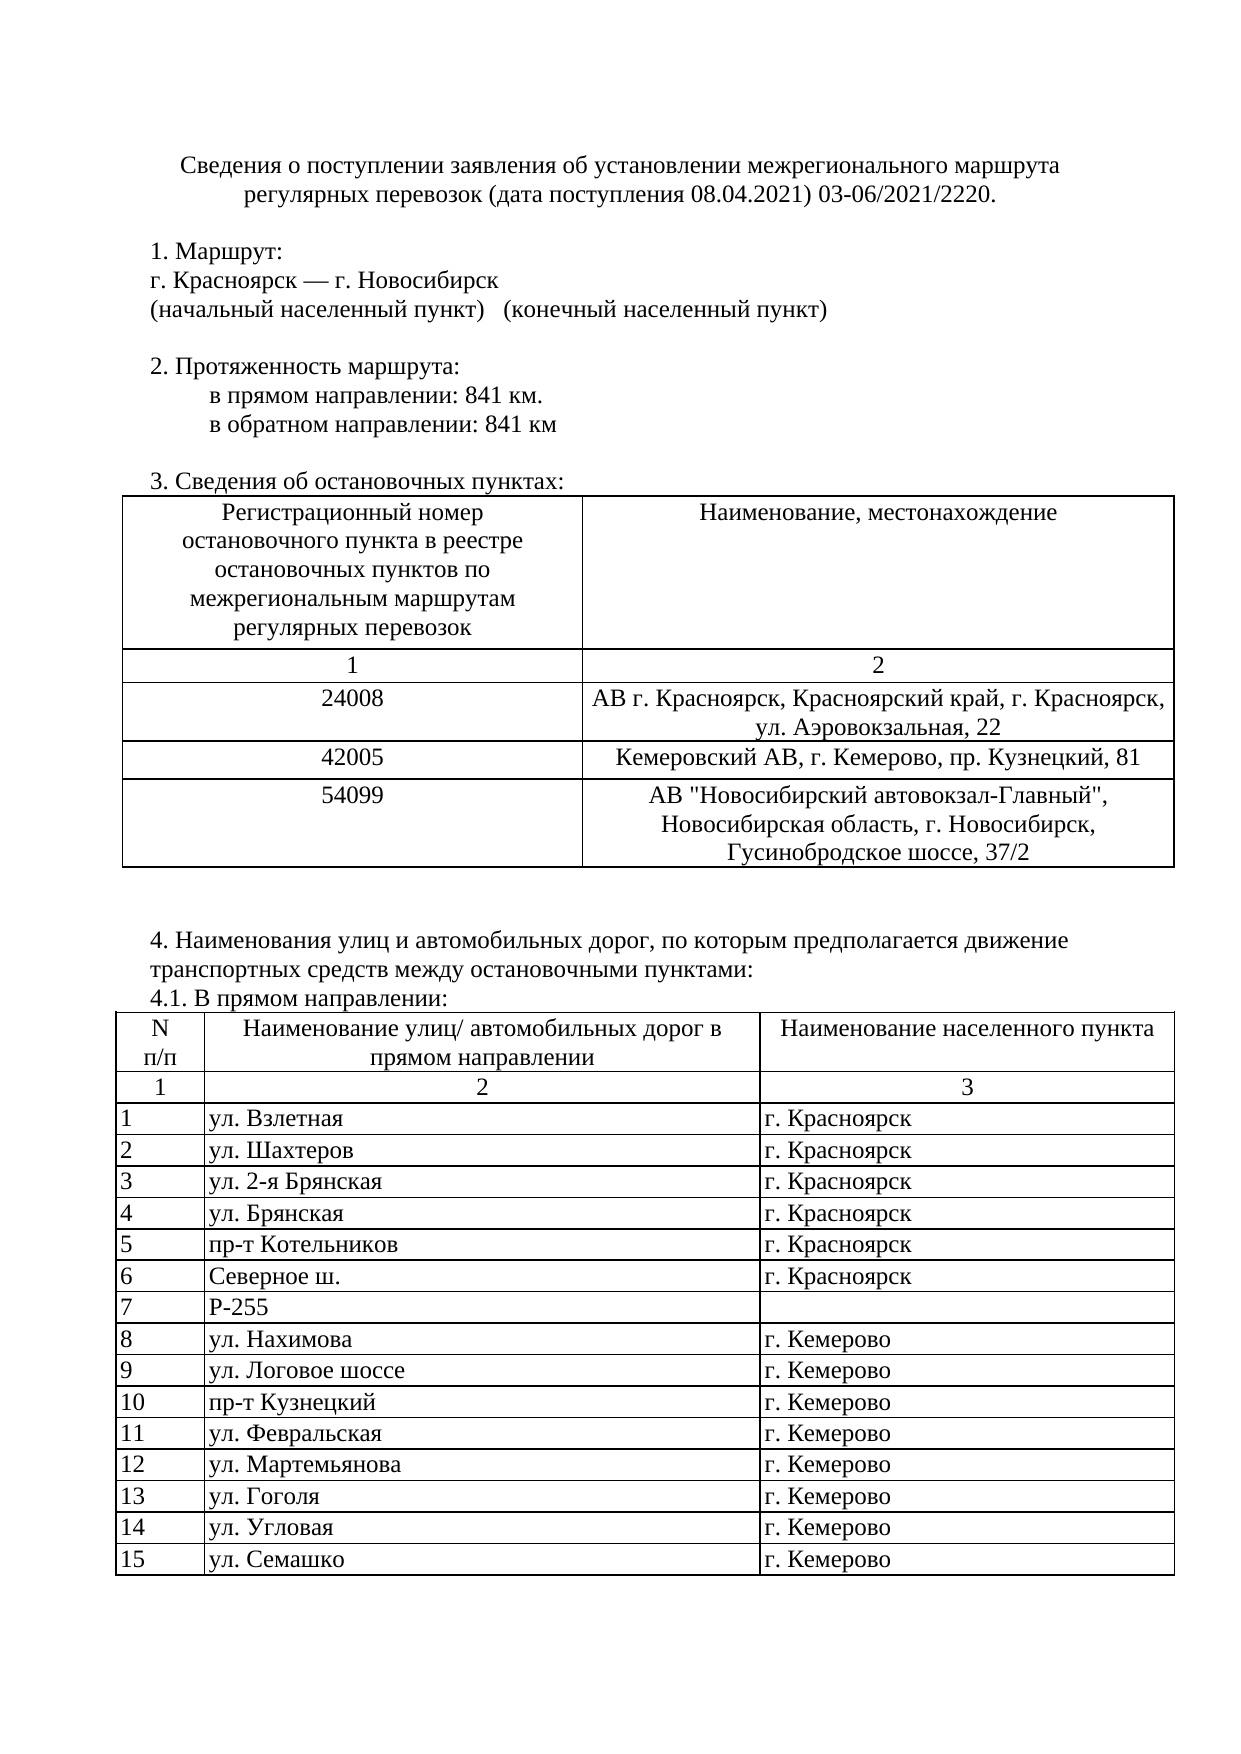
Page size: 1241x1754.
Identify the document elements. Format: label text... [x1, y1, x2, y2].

table_cell г. Красноярск [761, 1261, 1174, 1291]
table_cell АВ "Новосибирский автовокзал-Главный", Новосибирская область, г. Новосибирск, Гусинобродское шоссе, 37/2 [583, 780, 1173, 866]
table_cell г. Красноярск [761, 1198, 1174, 1228]
table_header Наименование улиц/ автомобильных дорог в прямом направлении [205, 1013, 759, 1071]
text в обратном направлении: 841 км [150, 409, 1090, 437]
table_cell Кемеровский АВ, г. Кемерово, пр. Кузнецкий, 81 [583, 742, 1173, 778]
table_cell г. Красноярск [761, 1135, 1174, 1165]
table_cell 8 [117, 1324, 204, 1354]
table_cell г. Кемерово [761, 1544, 1174, 1574]
table_cell ул. Семашко [205, 1544, 759, 1574]
table_cell г. Красноярск [761, 1167, 1174, 1196]
table_cell ул. 2-я Брянская [205, 1167, 759, 1196]
table_cell АВ г. Красноярск, Красноярский край, г. Красноярск, ул. Аэровокзальная, 22 [583, 683, 1173, 740]
table_cell г. Кемерово [761, 1324, 1174, 1354]
table_cell 13 [117, 1481, 204, 1511]
table_cell 10 [117, 1387, 204, 1417]
table_cell 3 [761, 1072, 1174, 1102]
table_cell 6 [117, 1261, 204, 1291]
table_cell ул. Нахимова [205, 1324, 759, 1354]
table_cell г. Кемерово [761, 1387, 1174, 1417]
table_cell 14 [117, 1513, 204, 1542]
text 4.1. В прямом направлении: [150, 983, 1090, 1011]
text Сведения о поступлении заявления об установлении межрегионального маршрута регулярных перевозок (дата поступления 08.04.2021) 03-06/2021/2220. [150, 150, 1090, 207]
table_cell пр-т Кузнецкий [205, 1387, 759, 1417]
table_cell г. Кемерово [761, 1450, 1174, 1479]
table_cell 12 [117, 1450, 204, 1479]
table_cell ул. Угловая [205, 1513, 759, 1542]
table_cell г. Красноярск [761, 1104, 1174, 1133]
table_cell ул. Гоголя [205, 1481, 759, 1511]
table_cell ул. Брянская [205, 1198, 759, 1228]
table_cell пр-т Котельников [205, 1230, 759, 1259]
table_cell ул. Взлетная [205, 1104, 759, 1133]
table_header N п/п [117, 1013, 204, 1071]
table_cell ул. Мартемьянова [205, 1450, 759, 1479]
text 1. Маршрут: [150, 236, 1090, 265]
table_cell 15 [117, 1544, 204, 1574]
table_cell ул. Логовое шоссе [205, 1355, 759, 1385]
table_cell 3 [117, 1167, 204, 1196]
table_header Регистрационный номер остановочного пункта в реестре остановочных пунктов по межрегиональным маршрутам регулярных перевозок [123, 497, 582, 648]
table_cell 4 [117, 1198, 204, 1228]
table_cell Северное ш. [205, 1261, 759, 1291]
text в прямом направлении: 841 км. [150, 380, 1090, 409]
text 2. Протяженность маршрута: [150, 351, 1090, 380]
table_cell г. Кемерово [761, 1418, 1174, 1448]
table_cell 24008 [123, 683, 582, 740]
table_cell 9 [117, 1355, 204, 1385]
table_cell 54099 [123, 780, 582, 866]
table_header Наименование населенного пункта [761, 1013, 1174, 1071]
table_cell 42005 [123, 742, 582, 778]
table_cell ул. Шахтеров [205, 1135, 759, 1165]
text 3. Сведения об остановочных пунктах: [150, 466, 1090, 495]
table_cell 2 [205, 1072, 759, 1102]
table_cell Р-255 [205, 1292, 759, 1322]
text (начальный населенный пункт) (конечный населенный пункт) [150, 294, 1090, 322]
table_cell г. Кемерово [761, 1355, 1174, 1385]
table_cell 1 [123, 650, 582, 681]
text 4. Наименования улиц и автомобильных дорог, по которым предполагается движение транспортных средств между остановочными пунктами: [150, 925, 1090, 983]
table_cell 5 [117, 1230, 204, 1259]
text г. Красноярск — г. Новосибирск [150, 265, 1090, 294]
table_cell 7 [117, 1292, 204, 1322]
table_cell 1 [117, 1104, 204, 1133]
table_cell 2 [117, 1135, 204, 1165]
table_cell г. Красноярск [761, 1230, 1174, 1259]
table_cell 2 [583, 650, 1173, 681]
table_header Наименование, местонахождение [583, 497, 1173, 648]
table_cell г. Кемерово [761, 1513, 1174, 1542]
table_cell [761, 1292, 1174, 1322]
table_cell г. Кемерово [761, 1481, 1174, 1511]
table_cell 1 [117, 1072, 204, 1102]
table_cell ул. Февральская [205, 1418, 759, 1448]
table_cell 11 [117, 1418, 204, 1448]
